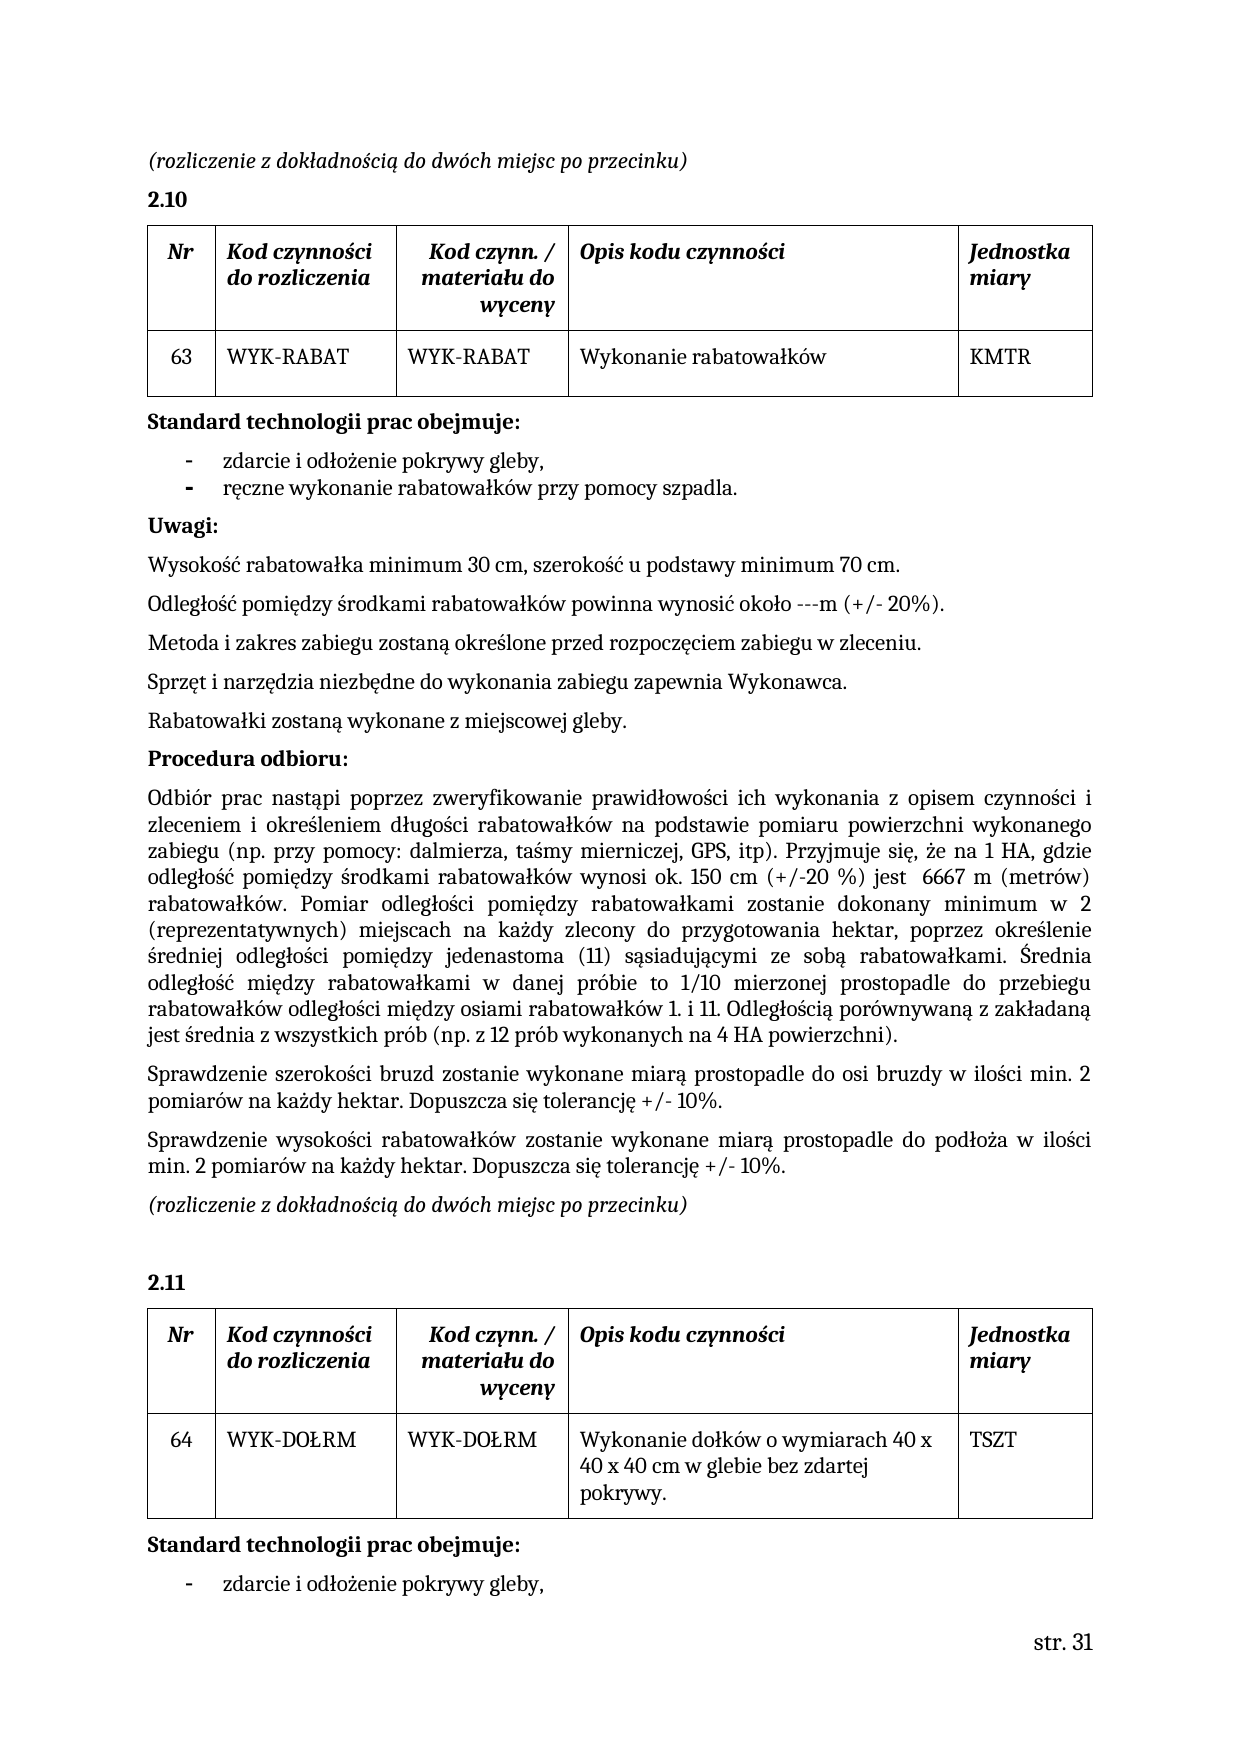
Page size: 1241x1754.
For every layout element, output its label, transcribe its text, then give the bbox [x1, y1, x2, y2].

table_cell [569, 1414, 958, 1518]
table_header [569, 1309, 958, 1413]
list zdarcie i odłożenie pokrywy gleby, [185, 448, 1093, 474]
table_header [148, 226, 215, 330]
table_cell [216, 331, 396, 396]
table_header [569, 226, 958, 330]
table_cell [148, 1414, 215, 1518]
text Sprawdzenie wysokości rabatowałków zostanie wykonane miarą prostopadle do podłoża w ilości min. 2 pomiarów na każdy hektar. Dopuszcza się tolerancję +/- 10%. [148, 1126, 1093, 1179]
text Uwagi: [148, 513, 1093, 539]
text Standard technologii prac obejmuje: [148, 1532, 1093, 1558]
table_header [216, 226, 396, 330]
text (rozliczenie z dokładnością do dwóch miejsc po przecinku) [148, 1192, 1093, 1218]
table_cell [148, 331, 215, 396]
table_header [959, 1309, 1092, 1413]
text Sprzęt i narzędzia niezbędne do wykonania zabiegu zapewnia Wykonawca. [148, 668, 1093, 695]
text Rabatowałki zostaną wykonane z miejscowej gleby. [148, 707, 1093, 734]
text Wysokość rabatowałka minimum 30 cm, szerokość u podstawy minimum 70 cm. [148, 552, 1093, 578]
list zdarcie i odłożenie pokrywy gleby, [185, 1571, 1093, 1597]
text (rozliczenie z dokładnością do dwóch miejsc po przecinku) [148, 148, 1093, 174]
text Sprawdzenie szerokości bruzd zostanie wykonane miarą prostopadle do osi bruzdy w ilości min. 2 pomiarów na każdy hektar. Dopuszcza się tolerancję +/- 10%. [148, 1061, 1093, 1114]
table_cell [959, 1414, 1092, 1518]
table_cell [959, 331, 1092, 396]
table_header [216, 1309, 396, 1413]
list ręczne wykonanie rabatowałków przy pomocy szpadla. [185, 474, 1093, 501]
text Odbiór prac nastąpi poprzez zweryfikowanie prawidłowości ich wykonania z opisem czynności i zleceniem i określeniem długości rabatowałków na podstawie pomiaru powierzchni wykonanego zabiegu (np. przy pomocy: dalmierza, taśmy mierniczej, GPS, itp). Przyjmuje się, że na 1 HA, gdzie odległość pomiędzy środkami rabatowałków wynosi ok. 150 cm (+/-20 %) jest 6667 m (metrów) rabatowałków. Pomiar odległości pomiędzy rabatowałkami zostanie dokonany minimum w 2 (reprezentatywnych) miejscach na każdy zlecony do przygotowania hektar, poprzez określenie średniej odległości pomiędzy jedenastoma (11) sąsiadującymi ze sobą rabatowałkami. Średnia odległość między rabatowałkami w danej próbie to 1/10 mierzonej prostopadle do przebiegu rabatowałków odległości między osiami rabatowałków 1. i 11. Odległością porównywaną z zakładaną jest średnia z wszystkich prób (np. z 12 prób wykonanych na 4 HA powierzchni). [148, 785, 1093, 1049]
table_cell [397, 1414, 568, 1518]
text 2.11 [148, 1269, 1093, 1296]
text Standard technologii prac obejmuje: [148, 409, 1093, 435]
text Procedura odbioru: [148, 746, 1093, 773]
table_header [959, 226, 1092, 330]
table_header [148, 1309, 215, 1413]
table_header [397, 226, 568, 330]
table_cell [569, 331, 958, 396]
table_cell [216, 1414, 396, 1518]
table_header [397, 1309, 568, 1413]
text 2.10 [148, 186, 1093, 213]
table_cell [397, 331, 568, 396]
text Odległość pomiędzy środkami rabatowałków powinna wynosić około ---m (+/- 20%). [148, 591, 1093, 617]
text Metoda i zakres zabiegu zostaną określone przed rozpoczęciem zabiegu w zleceniu. [148, 630, 1093, 656]
